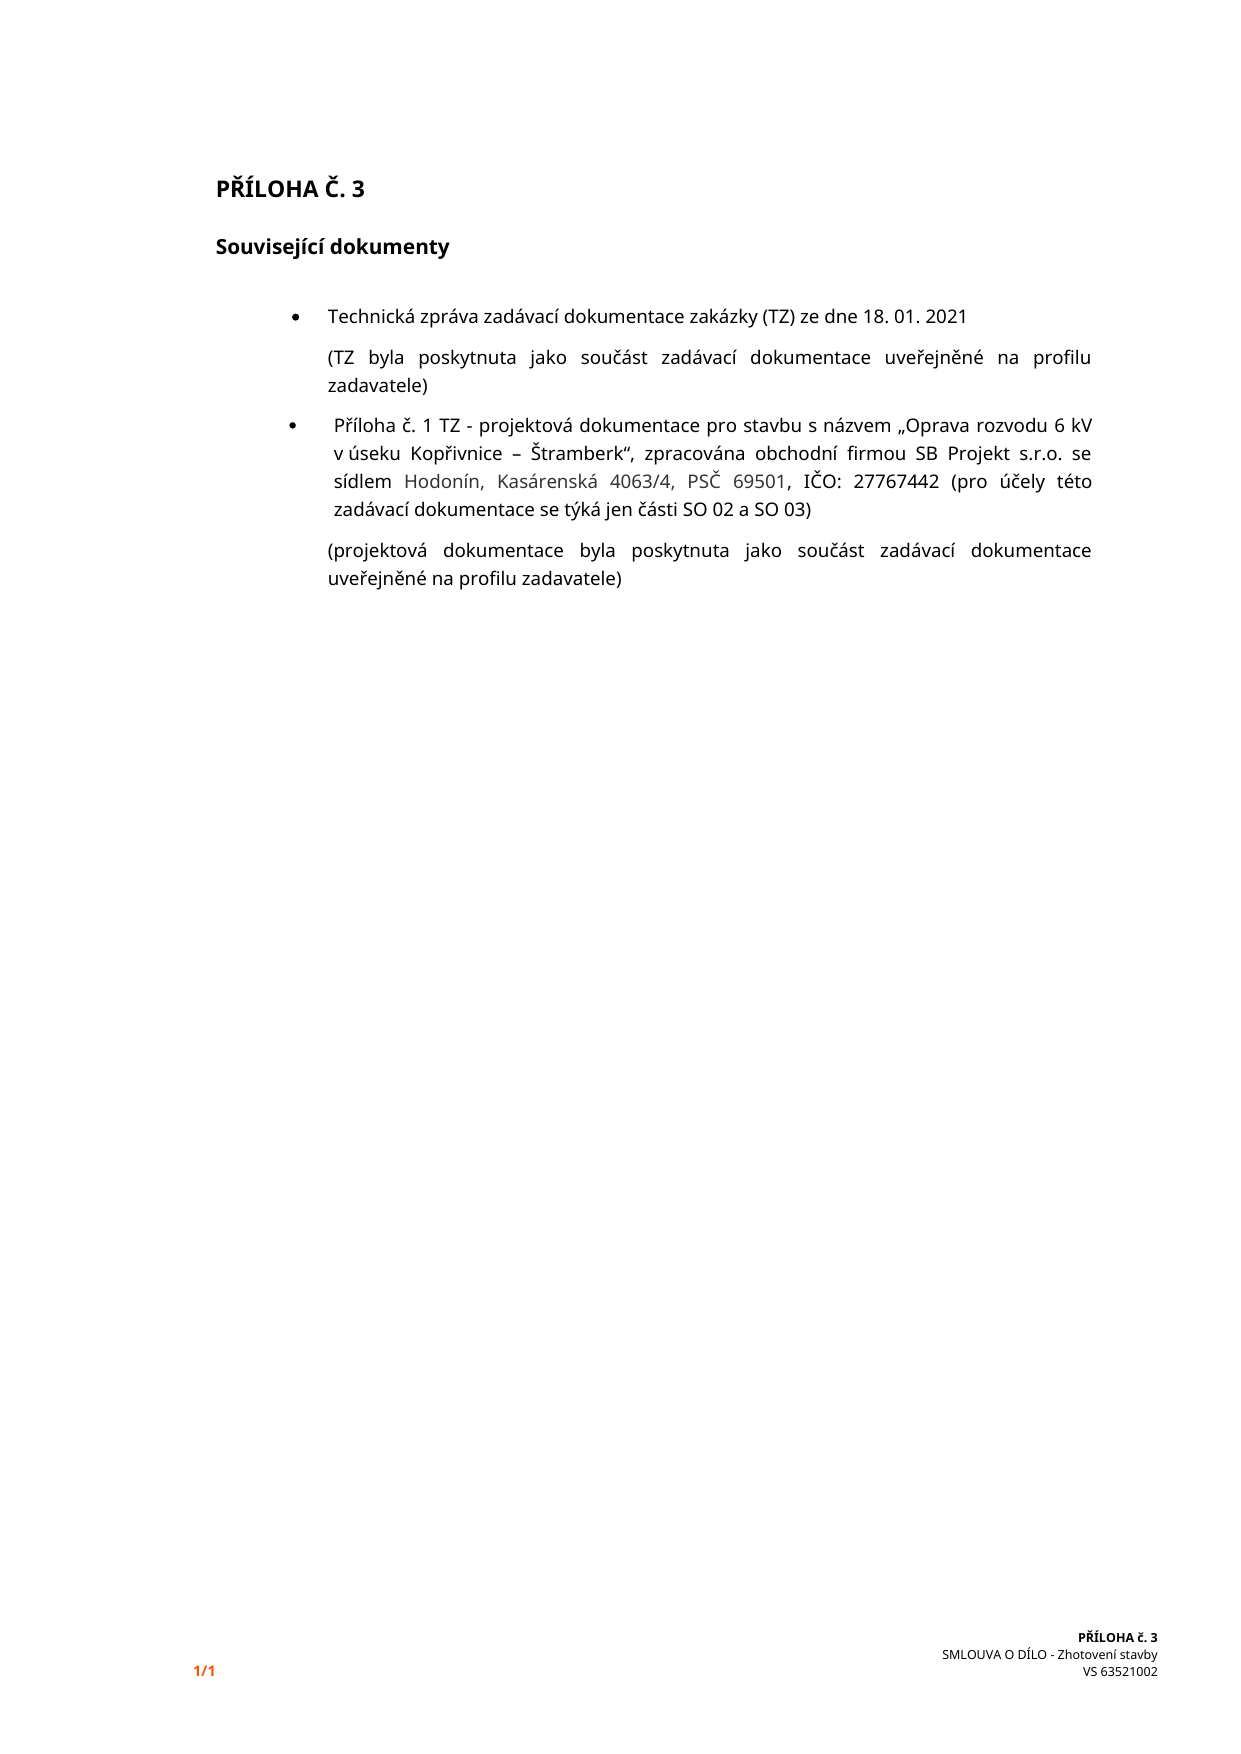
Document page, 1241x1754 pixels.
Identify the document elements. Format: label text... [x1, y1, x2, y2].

list (projektová dokumentace byla poskytnuta jako součást zadávací dokumentace uveřejněné na profilu zadavatele) [328, 537, 1093, 591]
list Příloha č. 1 TZ - projektová dokumentace pro stavbu s názvem „Oprava rozvodu 6 kV v úseku Kopřivnice – Štramberk“, zpracována obchodní firmou SB Projekt s.r.o. se sídlem Hodonín, Kasárenská 4063/4, PSČ 69501, IČO: 27767442 (pro účely této zadávací dokumentace se týká jen části SO 02 a SO 03) [289, 413, 1093, 522]
text Příloha č. 3 [216, 172, 1093, 204]
list (TZ byla poskytnuta jako součást zadávací dokumentace uveřejněné na profilu zadavatele) [328, 344, 1093, 398]
list Technická zpráva zadávací dokumentace zakázky (TZ) ze dne 18. 01. 2021 [292, 304, 1093, 329]
text Související dokumenty [216, 232, 1093, 260]
